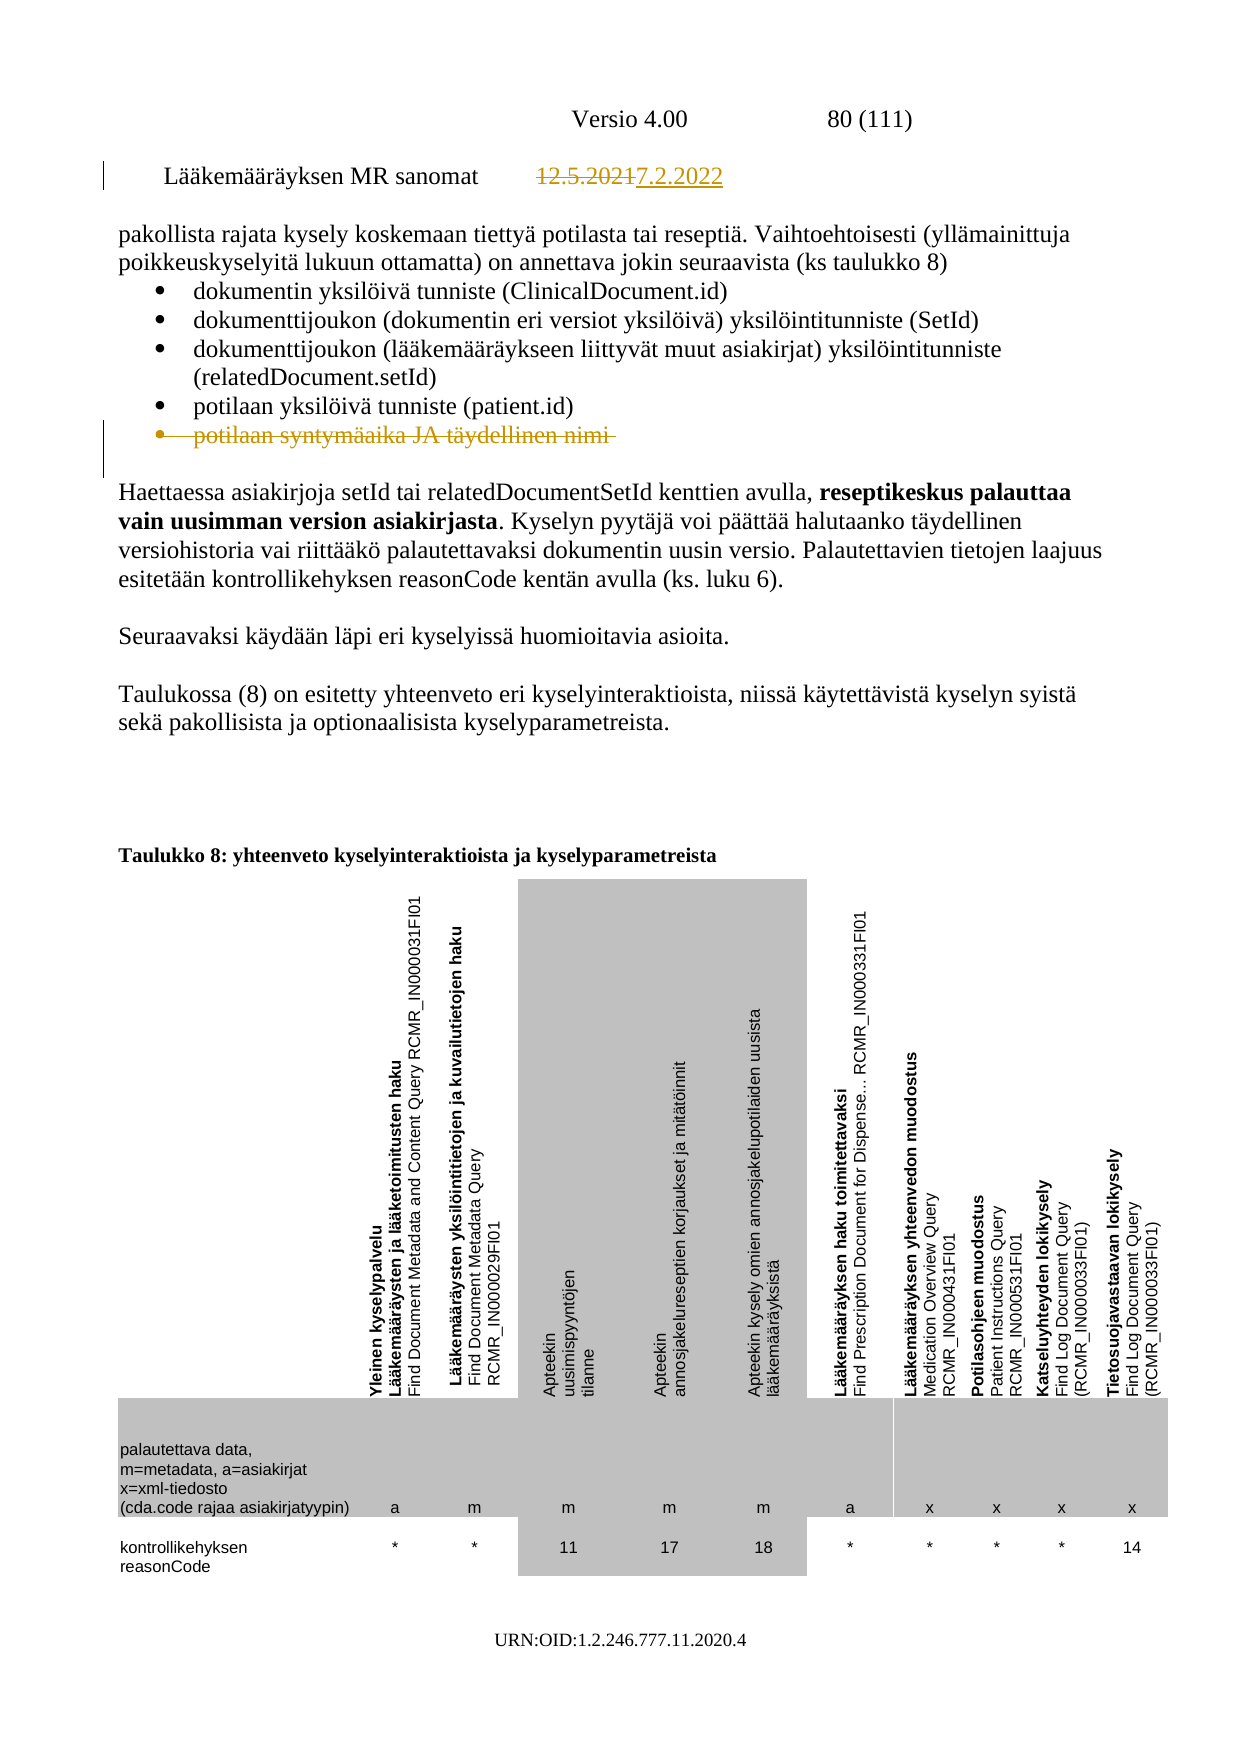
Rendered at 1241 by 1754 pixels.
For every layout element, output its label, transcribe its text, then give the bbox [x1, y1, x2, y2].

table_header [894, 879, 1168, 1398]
list potilaan yksilöivä tunniste (patient.id) [156, 391, 1122, 420]
text Taulukko 8: yhteenveto kyselyinteraktioista ja kyselyparametreista [118, 843, 1122, 867]
list dokumenttijoukon (lääkemääräykseen liittyvät muut asiakirjat) yksilöintitunniste (relatedDocument.setId) [156, 334, 1122, 391]
list dokumentin yksilöivä tunniste (ClinicalDocument.id) [156, 276, 1122, 305]
text Taulukossa (8) on esitetty yhteenveto eri kyselyinteraktioista, niissä käytettävistä kyselyn syistä sekä pakollisista ja optionaalisista kyselyparametreista. [118, 679, 1122, 736]
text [118, 219, 1122, 276]
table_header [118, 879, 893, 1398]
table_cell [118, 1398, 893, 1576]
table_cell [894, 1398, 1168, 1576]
list dokumenttijoukon (dokumentin eri versiot yksilöivä) yksilöintitunniste (SetId) [156, 305, 1122, 334]
text Haettaessa asiakirjoja setId tai relatedDocumentSetId kenttien avulla, reseptikeskus palauttaa vain uusimman version asiakirjasta. Kyselyn pyytäjä voi päättää halutaanko täydellinen versiohistoria vai riittääkö palautettavaksi dokumentin uusin versio. Palautettavien tietojen laajuus esitetään kontrollikehyksen reasonCode kentän avulla (ks. luku 6). [118, 477, 1122, 592]
text Seuraavaksi käydään läpi eri kyselyissä huomioitavia asioita. [118, 621, 1122, 650]
